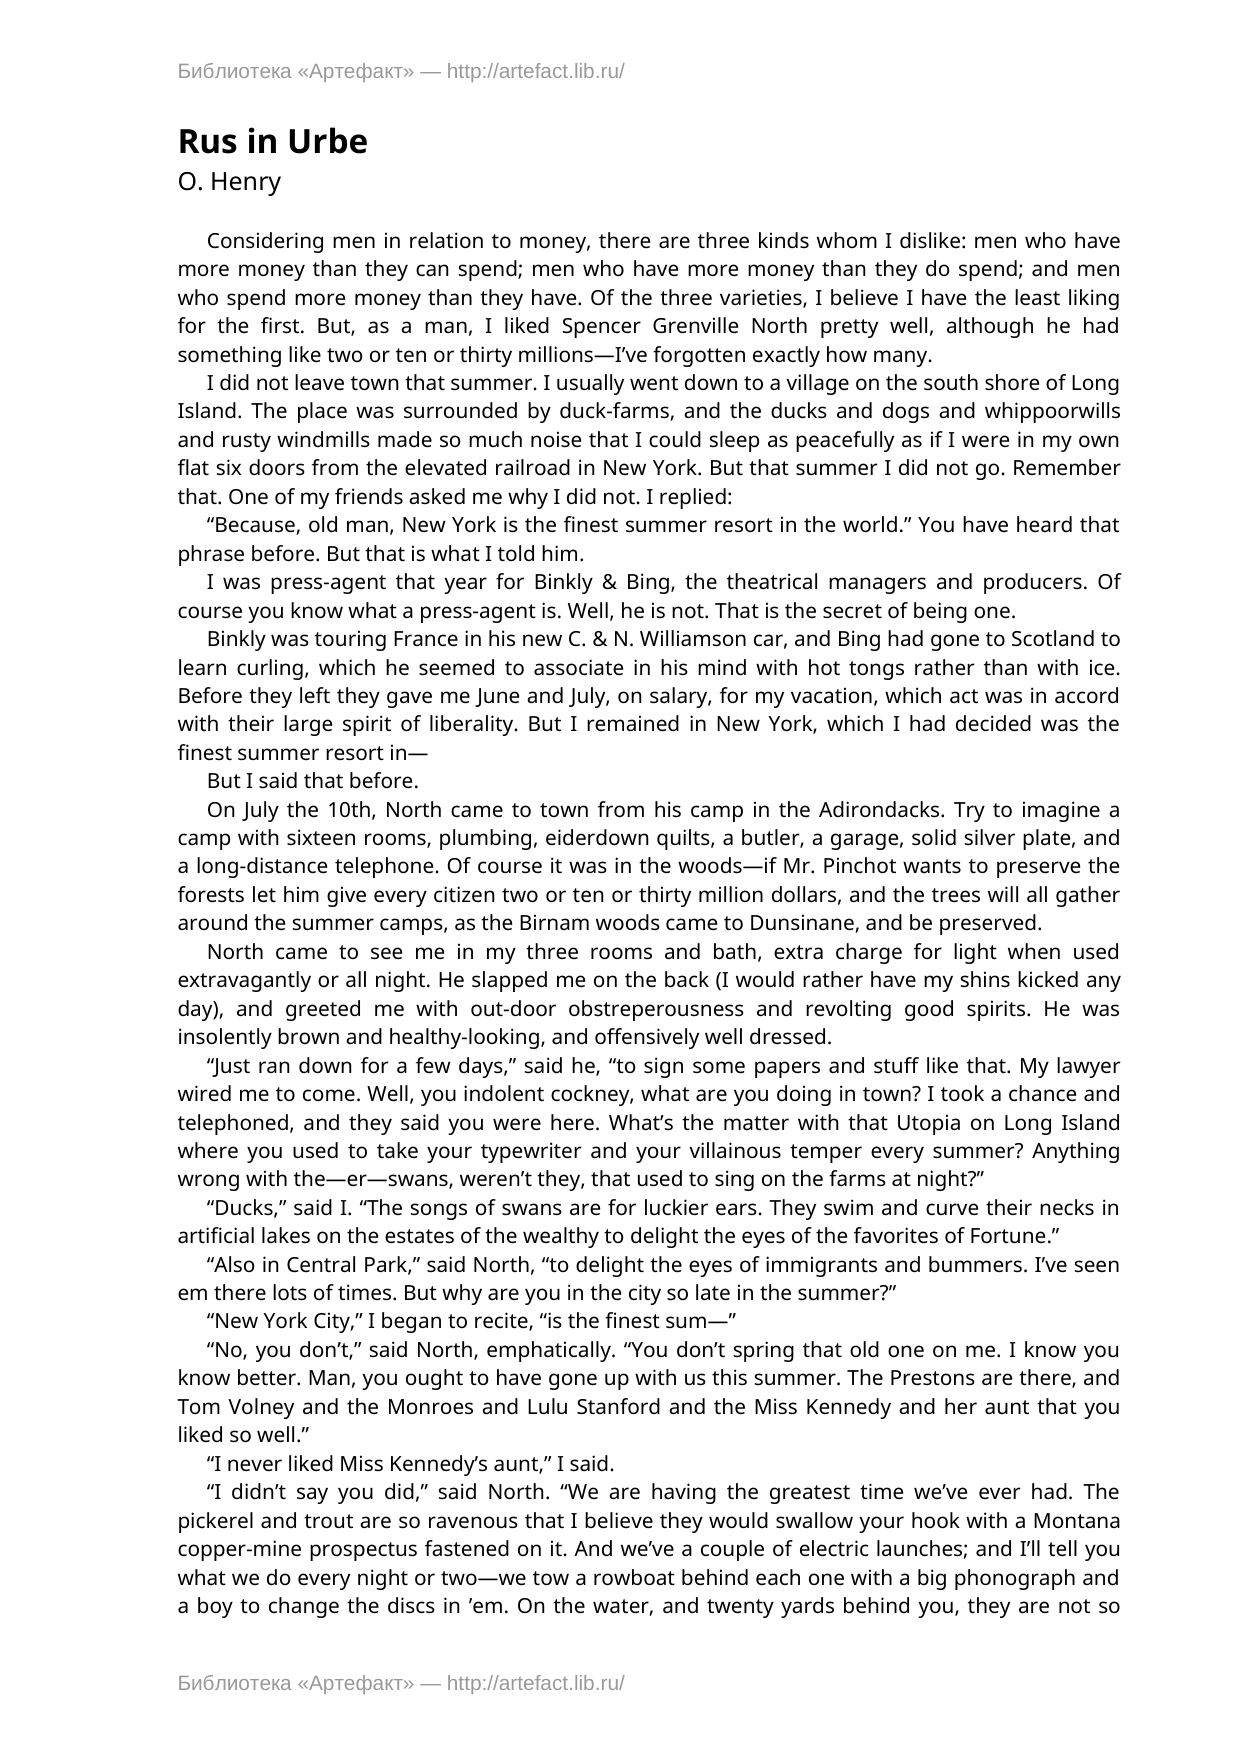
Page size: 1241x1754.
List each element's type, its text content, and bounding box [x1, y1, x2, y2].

text “Also in Central Park,” said North, “to delight the eyes of immigrants and bummers. I’ve seen em there lots of times. But why are you in the city so late in the summer?” [177, 1250, 1122, 1307]
text Rus in Urbe [177, 118, 1122, 163]
text “New York City,” I began to recite, “is the finest sum—” [177, 1307, 1122, 1335]
text Considering men in relation to money, there are three kinds whom I dislike: men who have more money than they can spend; men who have more money than they do spend; and men who spend more money than they have. Of the three varieties, I believe I have the least liking for the first. But, as a man, I liked Spencer Grenville North pretty well, although he had something like two or ten or thirty millions—I’ve forgotten exactly how many. [177, 226, 1122, 368]
text “Because, old man, New York is the finest summer resort in the world.” You have heard that phrase before. But that is what I told him. [177, 510, 1122, 567]
text “No, you don’t,” said North, emphatically. “You don’t spring that old one on me. I know you know better. Man, you ought to have gone up with us this summer. The Prestons are there, and Tom Volney and the Monroes and Lulu Stanford and the Miss Kennedy and her aunt that you liked so well.” [177, 1335, 1122, 1449]
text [177, 1477, 1122, 1619]
text O. Henry [177, 163, 1122, 198]
text Binkly was touring France in his new C. & N. Williamson car, and Bing had gone to Scotland to learn curling, which he seemed to associate in his mind with hot tongs rather than with ice. Before they left they gave me June and July, on salary, for my vacation, which act was in accord with their large spirit of liberality. But I remained in New York, which I had decided was the finest summer resort in— [177, 624, 1122, 766]
text I was press-agent that year for Binkly & Bing, the theatrical managers and producers. Of course you know what a press-agent is. Well, he is not. That is the secret of being one. [177, 567, 1122, 624]
text But I said that before. [177, 766, 1122, 795]
text “I never liked Miss Kennedy’s aunt,” I said. [177, 1449, 1122, 1477]
text “Ducks,” said I. “The songs of swans are for luckier ears. They swim and curve their necks in artificial lakes on the estates of the wealthy to delight the eyes of the favorites of Fortune.” [177, 1193, 1122, 1250]
text I did not leave town that summer. I usually went down to a village on the south shore of Long Island. The place was surrounded by duck-farms, and the ducks and dogs and whippoorwills and rusty windmills made so much noise that I could sleep as peacefully as if I were in my own flat six doors from the elevated railroad in New York. But that summer I did not go. Remember that. One of my friends asked me why I did not. I replied: [177, 368, 1122, 510]
text “Just ran down for a few days,” said he, “to sign some papers and stuff like that. My lawyer wired me to come. Well, you indolent cockney, what are you doing in town? I took a chance and telephoned, and they said you were here. What’s the matter with that Utopia on Long Island where you used to take your typewriter and your villainous temper every summer? Anything wrong with the—er—swans, weren’t they, that used to sing on the farms at night?” [177, 1051, 1122, 1193]
text North came to see me in my three rooms and bath, extra charge for light when used extravagantly or all night. He slapped me on the back (I would rather have my shins kicked any day), and greeted me with out-door obstreperousness and revolting good spirits. He was insolently brown and healthy-looking, and offensively well dressed. [177, 937, 1122, 1051]
text On July the 10th, North came to town from his camp in the Adirondacks. Try to imagine a camp with sixteen rooms, plumbing, eiderdown quilts, a butler, a garage, solid silver plate, and a long-distance telephone. Of course it was in the woods—if Mr. Pinchot wants to preserve the forests let him give every citizen two or ten or thirty million dollars, and the trees will all gather around the summer camps, as the Birnam woods came to Dunsinane, and be preserved. [177, 795, 1122, 937]
